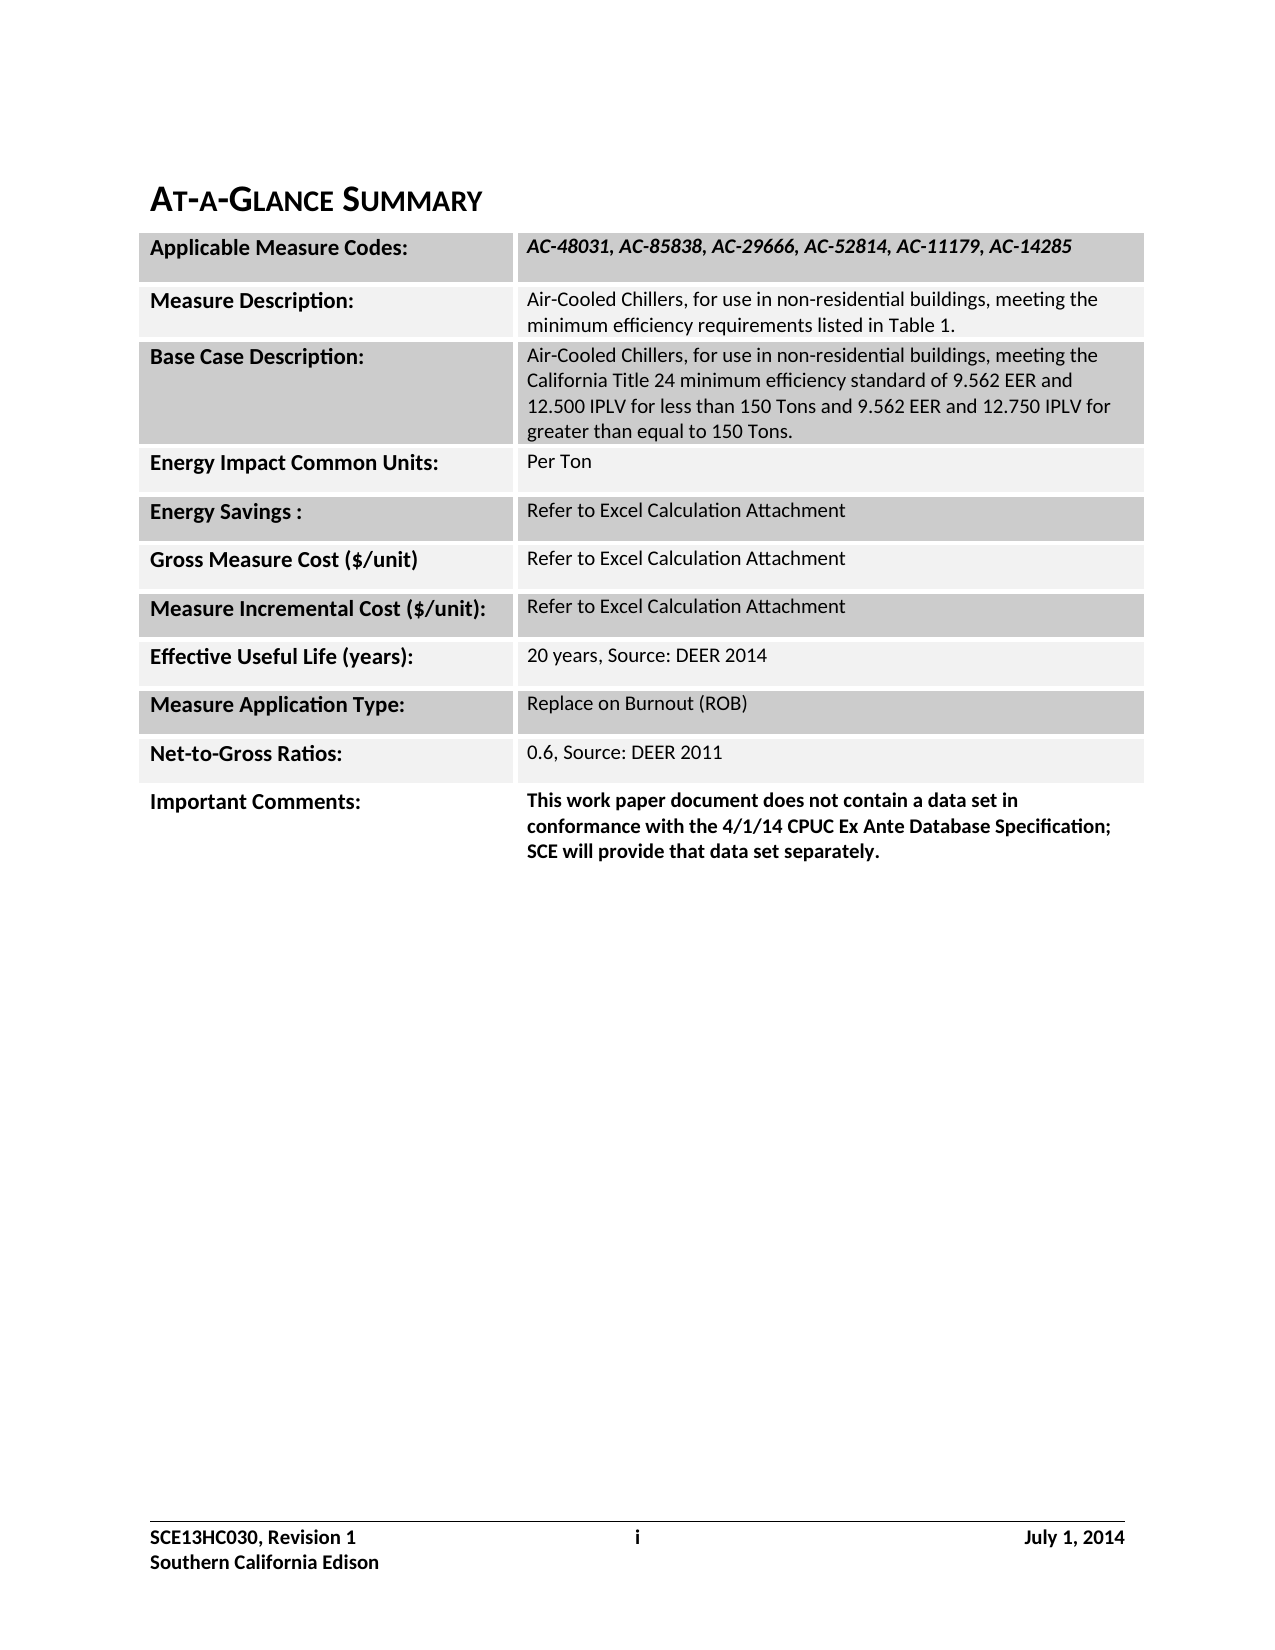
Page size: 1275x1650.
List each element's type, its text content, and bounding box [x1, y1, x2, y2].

table_cell 0.6, Source: DEER 2011 [518, 739, 1144, 783]
text At-a-Glance Summary [150, 175, 1125, 221]
table_cell Energy Savings : [139, 497, 513, 541]
table_cell Per Ton [518, 448, 1144, 492]
table_cell Refer to Excel Calculation Attachment [518, 594, 1144, 637]
table_cell Measure Application Type: [139, 691, 513, 734]
table_cell This work paper document does not contain a data set in conformance with the 4/1/14 CPUC Ex Ante Database Specification; SCE will provide that data set separately. [518, 787, 1144, 864]
table_header AC-48031, AC-85838, AC-29666, AC-52814, AC-11179, AC-14285 [518, 233, 1144, 282]
table_cell Measure Incremental Cost ($/unit): [139, 594, 513, 637]
table_cell Base Case Description: [139, 342, 513, 444]
table_cell Net-to-Gross Ratios: [139, 739, 513, 783]
table_cell 20 years, Source: DEER 2014 [518, 642, 1144, 686]
table_cell Effective Useful Life (years): [139, 642, 513, 686]
table_cell Air-Cooled Chillers, for use in non-residential buildings, meeting the minimum efficiency requirements listed in Table 1. [518, 287, 1144, 337]
table_cell Refer to Excel Calculation Attachment [518, 545, 1144, 589]
table_cell Measure Description: [139, 287, 513, 337]
table_header Applicable Measure Codes: [139, 233, 513, 282]
table_cell Refer to Excel Calculation Attachment [518, 497, 1144, 541]
table_cell Replace on Burnout (ROB) [518, 691, 1144, 734]
table_cell Gross Measure Cost ($/unit) [139, 545, 513, 589]
table_cell Energy Impact Common Units: [139, 448, 513, 492]
table_cell Air-Cooled Chillers, for use in non-residential buildings, meeting the California Title 24 minimum efficiency standard of 9.562 EER and 12.500 IPLV for less than 150 Tons and 9.562 EER and 12.750 IPLV for greater than equal to 150 Tons. [518, 342, 1144, 444]
table_cell Important Comments: [139, 787, 513, 864]
